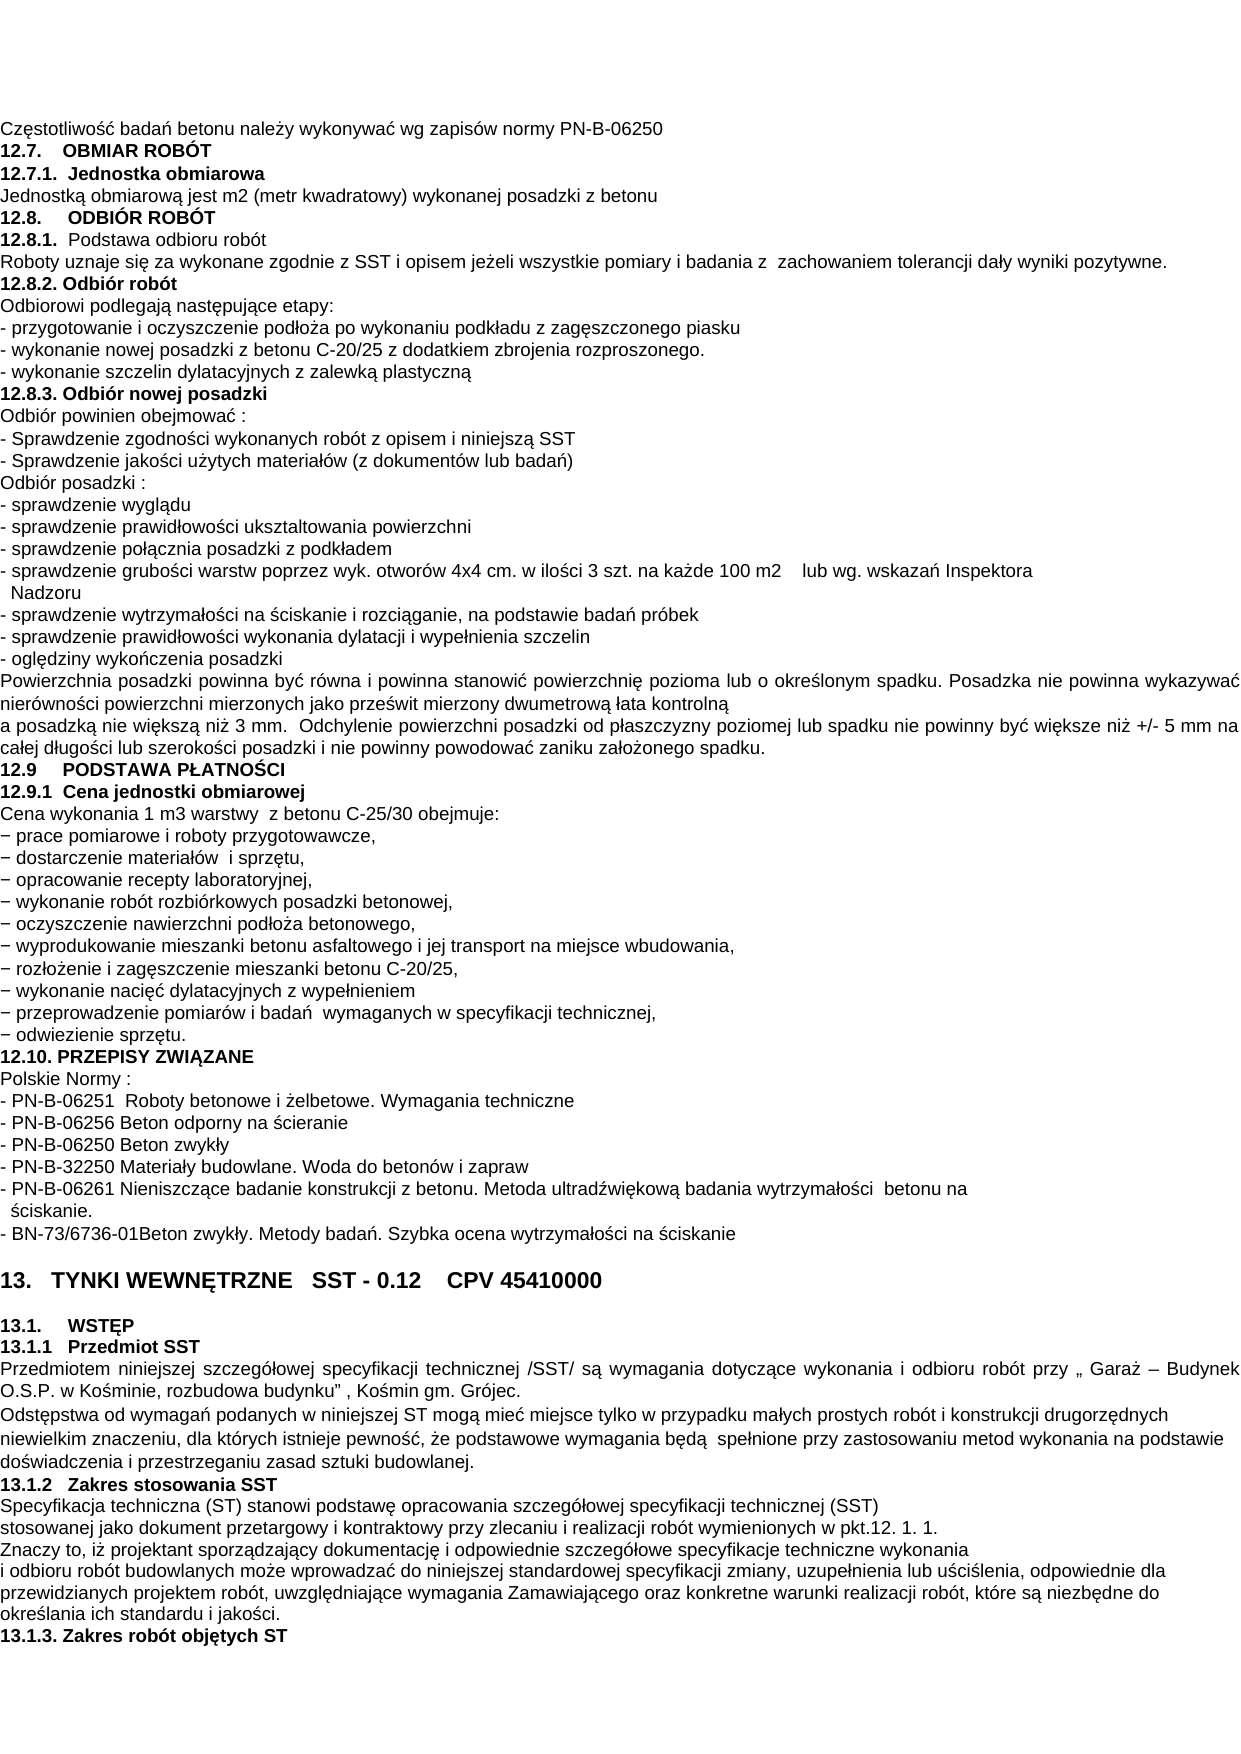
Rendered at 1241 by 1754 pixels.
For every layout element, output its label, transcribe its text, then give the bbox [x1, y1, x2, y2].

text Przedmiotem niniejszej szczegółowej specyfikacji technicznej /SST/ są wymagania dotyczące wykonania i odbioru robót przy „ Garaż – Budynek O.S.P. w Kośminie, rozbudowa budynku” , Kośmin gm. Grójec. [0, 1358, 1240, 1402]
text 12.8.1. Podstawa odbioru robót [0, 229, 1240, 251]
text Odbiór posadzki : [0, 472, 1240, 494]
text − prace pomiarowe i roboty przygotowawcze, [0, 825, 1240, 847]
text 13.1.3. Zakres robót objętych ST [0, 1624, 1240, 1646]
text 12.9.1 Cena jednostki obmiarowej [0, 781, 1240, 803]
text Jednostką obmiarową jest m2 (metr kwadratowy) wykonanej posadzki z betonu [0, 184, 1240, 207]
text 12.8.3. Odbiór nowej posadzki [0, 383, 1240, 405]
text 12.10. PRZEPISY ZWIĄZANE [0, 1046, 1240, 1068]
text - sprawdzenie połącznia posadzki z podkładem [0, 538, 1240, 560]
text Roboty uznaje się za wykonane zgodnie z SST i opisem jeżeli wszystkie pomiary i badania z zachowaniem tolerancji dały wyniki pozytywne. [0, 251, 1240, 273]
text 13.1. WSTĘP [0, 1314, 1240, 1336]
text Częstotliwość badań betonu należy wykonywać wg zapisów normy PN-B-06250 [0, 118, 1240, 140]
text 13.1.1 Przedmiot SST [0, 1336, 1240, 1358]
text ściskanie. [0, 1200, 1240, 1222]
text - przygotowanie i oczyszczenie podłoża po wykonaniu podkładu z zagęszczonego piasku [0, 317, 1240, 339]
text − wyprodukowanie mieszanki betonu asfaltowego i jej transport na miejsce wbudowania, [0, 935, 1240, 957]
text - wykonanie szczelin dylatacyjnych z zalewką plastyczną [0, 361, 1240, 383]
text − odwiezienie sprzętu. [0, 1024, 1240, 1046]
text - sprawdzenie prawidłowości uksztaltowania powierzchni [0, 516, 1240, 538]
text Powierzchnia posadzki powinna być równa i powinna stanowić powierzchnię pozioma lub o określonym spadku. Posadzka nie powinna wykazywać nierówności powierzchni mierzonych jako prześwit mierzony dwumetrową łata kontrolną [0, 670, 1240, 714]
text 12.9 PODSTAWA PŁATNOŚCI [0, 759, 1240, 781]
text − przeprowadzenie pomiarów i badań wymaganych w specyfikacji technicznej, [0, 1002, 1240, 1024]
text − oczyszczenie nawierzchni podłoża betonowego, [0, 913, 1240, 935]
text - PN-B-06251 Roboty betonowe i żelbetowe. Wymagania techniczne [0, 1090, 1240, 1112]
text Odstępstwa od wymagań podanych w niniejszej ST mogą mieć miejsce tylko w przypadku małych prostych robót i konstrukcji drugorzędnych niewielkim znaczeniu, dla których istnieje pewność, że podstawowe wymagania będą spełnione przy zastosowaniu metod wykonania na podstawie doświadczenia i przestrzeganiu zasad sztuki budowlanej. [0, 1402, 1240, 1474]
text 12.7.1. Jednostka obmiarowa [0, 162, 1240, 184]
text - oględziny wykończenia posadzki [0, 648, 1240, 670]
text - sprawdzenie wytrzymałości na ściskanie i rozciąganie, na podstawie badań próbek [0, 604, 1240, 626]
text − wykonanie nacięć dylatacyjnych z wypełnieniem [0, 979, 1240, 1002]
text − rozłożenie i zagęszczenie mieszanki betonu C-20/25, [0, 957, 1240, 979]
text - Sprawdzenie zgodności wykonanych robót z opisem i niniejszą SST [0, 427, 1240, 449]
text Polskie Normy : [0, 1068, 1240, 1090]
text - sprawdzenie wyglądu [0, 494, 1240, 516]
text Cena wykonania 1 m3 warstwy z betonu C-25/30 obejmuje: [0, 803, 1240, 825]
text - sprawdzenie prawidłowości wykonania dylatacji i wypełnienia szczelin [0, 626, 1240, 648]
text i odbioru robót budowlanych może wprowadzać do niniejszej standardowej specyfikacji zmiany, uzupełnienia lub uściślenia, odpowiednie dla przewidzianych projektem robót, uwzględniające wymagania Zamawiającego oraz konkretne warunki realizacji robót, które są niezbędne do określania ich standardu i jakości. [0, 1560, 1240, 1624]
text − dostarczenie materiałów i sprzętu, [0, 847, 1240, 869]
text 12.7. OBMIAR ROBÓT [0, 140, 1240, 162]
text - PN-B-32250 Materiały budowlane. Woda do betonów i zapraw [0, 1156, 1240, 1178]
text - PN-B-06250 Beton zwykły [0, 1134, 1240, 1156]
text a posadzką nie większą niż 3 mm. Odchylenie powierzchni posadzki od płaszczyzny poziomej lub spadku nie powinny być większe niż +/- 5 mm na całej długości lub szerokości posadzki i nie powinny powodować zaniku założonego spadku. [0, 714, 1240, 759]
text Specyfikacja techniczna (ST) stanowi podstawę opracowania szczegółowej specyfikacji technicznej (SST) stosowanej jako dokument przetargowy i kontraktowy przy zlecaniu i realizacji robót wymienionych w pkt.12. 1. 1. Znaczy to, iż projektant sporządzający dokumentację i odpowiednie szczegółowe specyfikacje techniczne wykonania [0, 1495, 1240, 1560]
text − opracowanie recepty laboratoryjnej, [0, 869, 1240, 891]
text Nadzoru [0, 582, 1240, 604]
text Odbiór powinien obejmować : [0, 405, 1240, 427]
text - wykonanie nowej posadzki z betonu C-20/25 z dodatkiem zbrojenia rozproszonego. [0, 339, 1240, 361]
text - PN-B-06261 Nieniszczące badanie konstrukcji z betonu. Metoda ultradźwiękową badania wytrzymałości betonu na [0, 1178, 1240, 1200]
text Odbiorowi podlegają następujące etapy: [0, 295, 1240, 317]
text − wykonanie robót rozbiórkowych posadzki betonowej, [0, 891, 1240, 913]
text 12.8. ODBIÓR ROBÓT [0, 207, 1240, 229]
text 13. TYNKI WEWNĘTRZNE SST - 0.12 CPV 45410000 [0, 1267, 1240, 1293]
text 12.8.2. Odbiór robót [0, 273, 1240, 295]
text - Sprawdzenie jakości użytych materiałów (z dokumentów lub badań) [0, 449, 1240, 472]
text 13.1.2 Zakres stosowania SST [0, 1474, 1240, 1495]
text - BN-73/6736-01Beton zwykły. Metody badań. Szybka ocena wytrzymałości na ściskanie [0, 1222, 1240, 1244]
text - sprawdzenie grubości warstw poprzez wyk. otworów 4x4 cm. w ilości 3 szt. na każde 100 m2 lub wg. wskazań Inspektora [0, 560, 1240, 582]
text - PN-B-06256 Beton odporny na ścieranie [0, 1112, 1240, 1134]
